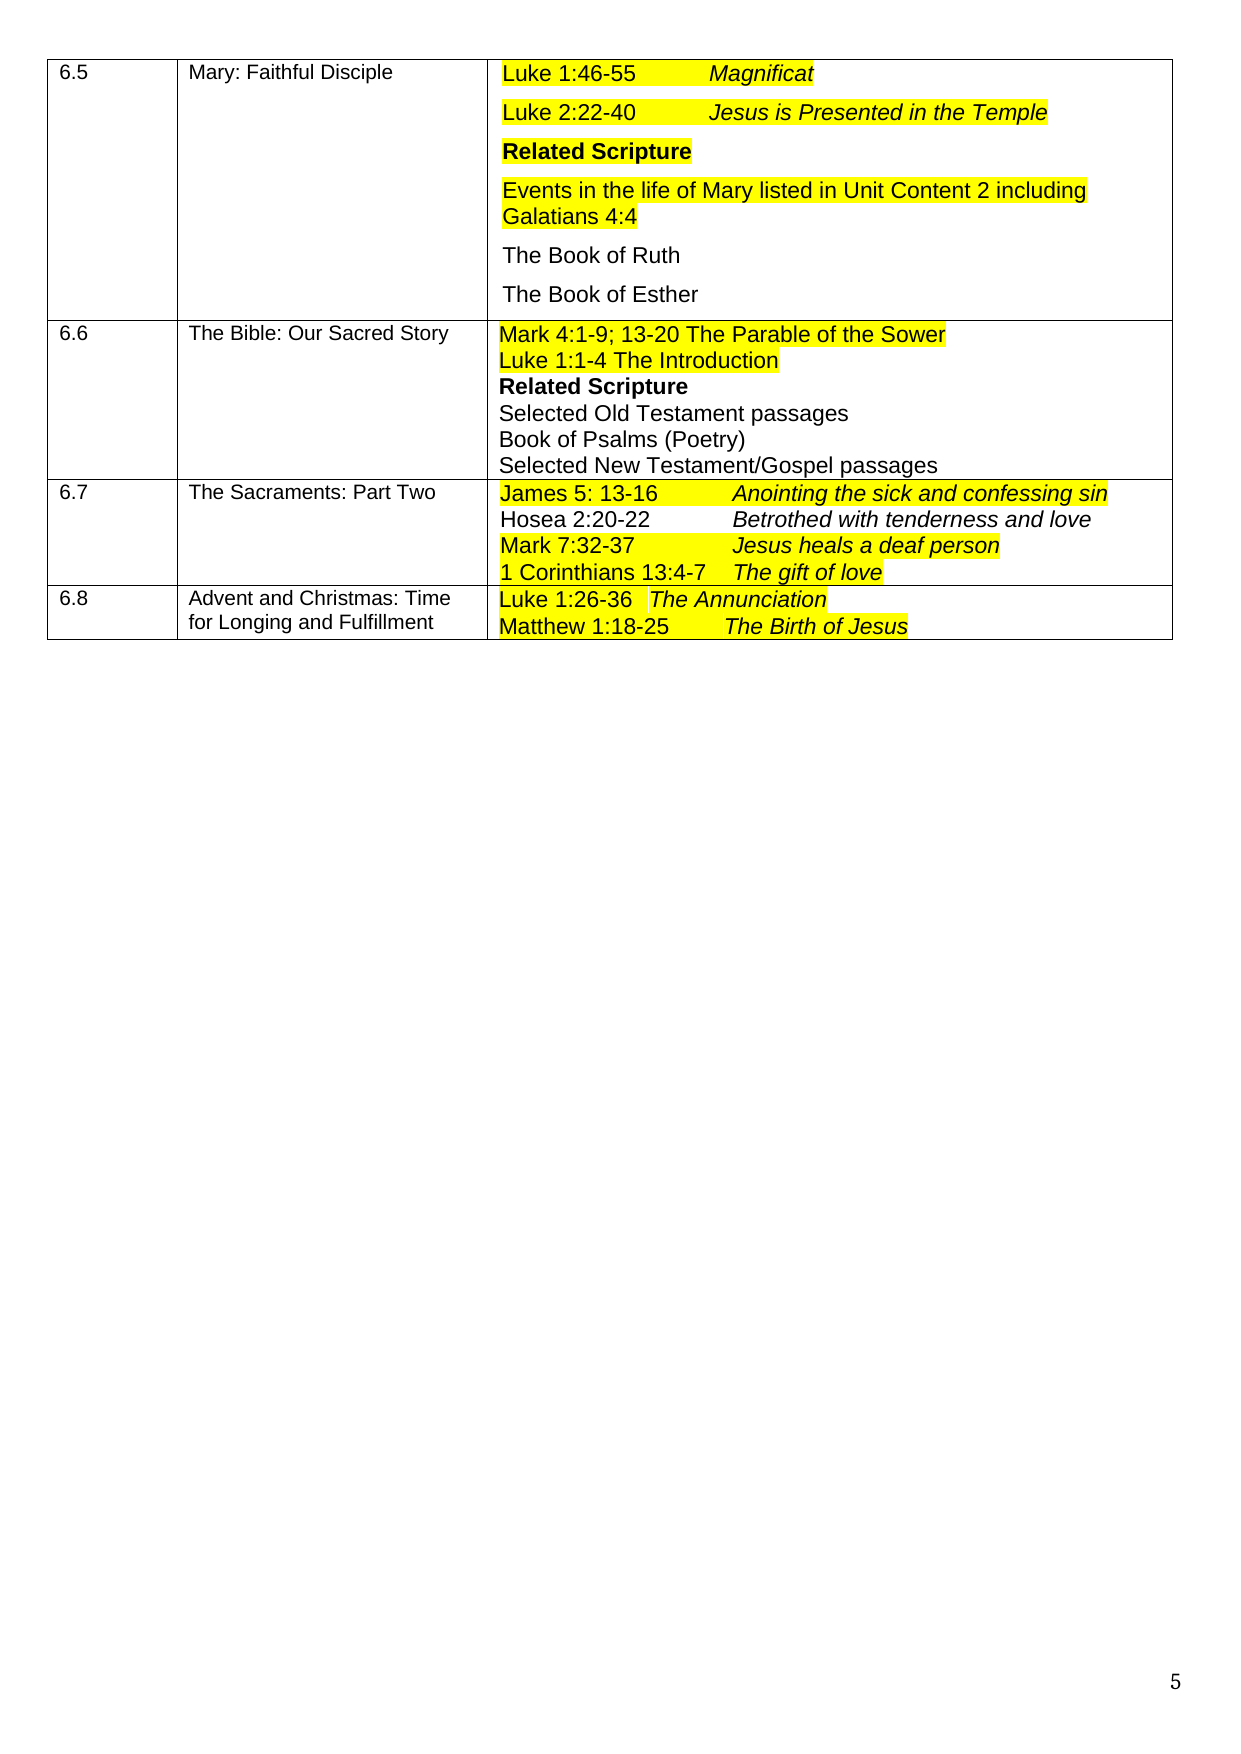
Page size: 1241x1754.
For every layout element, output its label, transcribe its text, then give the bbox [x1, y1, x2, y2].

table_cell The Sacraments: Part Two [178, 480, 487, 585]
table_cell 6.6 [48, 321, 177, 479]
table_cell James 5: 13-16 Anointing the sick and confessing sin Hosea 2:20-22 Betrothed with tenderness and love Mark 7:32-37 Jesus heals a deaf person 1 Corinthians 13:4-7 The gift of love [488, 480, 1172, 585]
table_cell 6.7 [48, 480, 177, 585]
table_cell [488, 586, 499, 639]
table_cell 6.5 [48, 60, 177, 319]
table_cell Luke 1:46-55 Magnificat Luke 2:22-40 Jesus is Presented in the Temple Related Scripture Events in the life of Mary listed in Unit Content 2 including Galatians 4:4 The Book of Ruth The Book of Esther [488, 60, 1172, 319]
table_cell Advent and Christmas: Time for Longing and Fulfillment [178, 586, 487, 639]
table_cell Mary: Faithful Disciple [178, 60, 487, 319]
table_cell 6.8 [48, 586, 177, 639]
table_cell Mark 4:1-9; 13-20 The Parable of the Sower Luke 1:1-4 The Introduction Related Scripture Selected Old Testament passages Book of Psalms (Poetry) Selected New Testament/Gospel passages [488, 321, 1172, 479]
table_cell Luke 1:26-36 The Annunciation Matthew 1:18-25 The Birth of Jesus [827, 586, 1172, 639]
table_cell The Bible: Our Sacred Story [178, 321, 487, 479]
